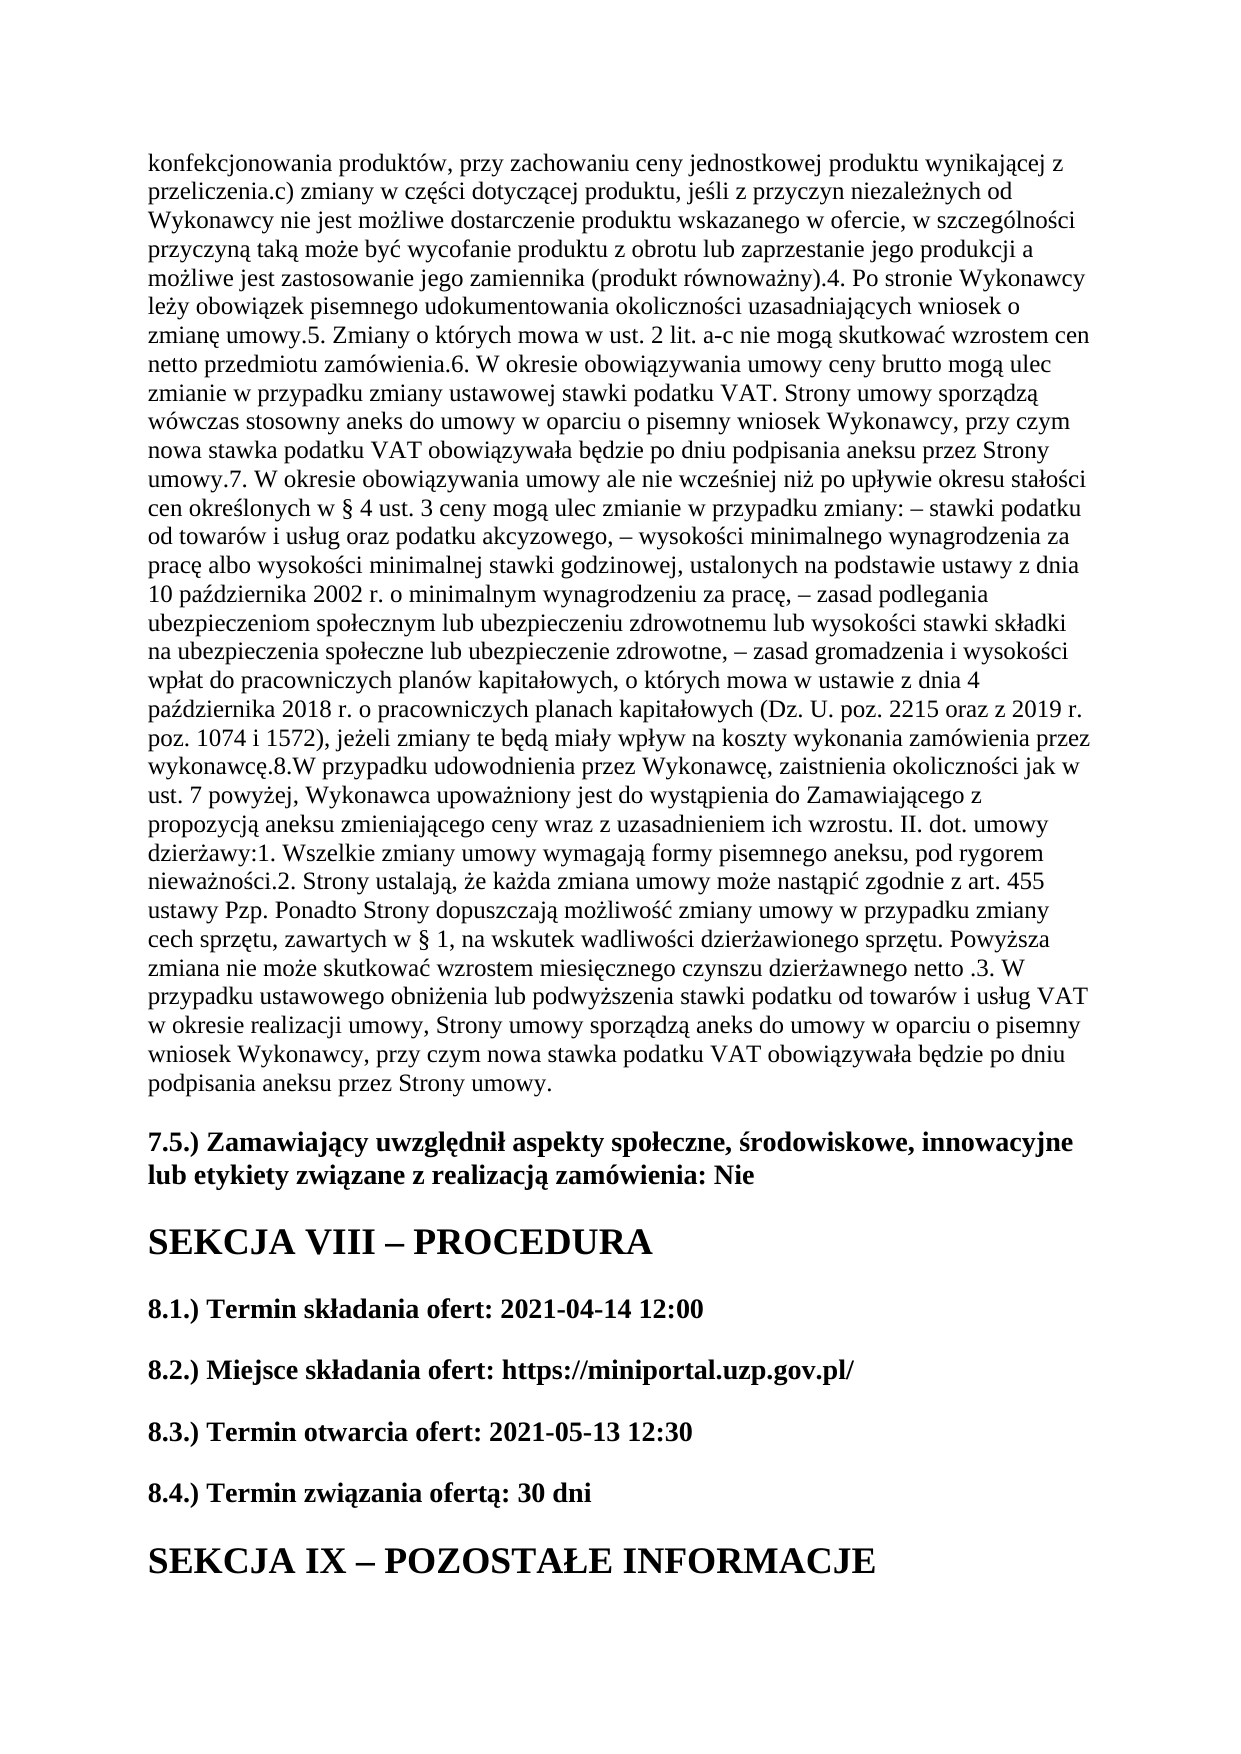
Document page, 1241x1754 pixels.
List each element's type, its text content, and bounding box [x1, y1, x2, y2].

text 7.5.) Zamawiający uwzględnił aspekty społeczne, środowiskowe, innowacyjne lub etykiety związane z realizacją zamówienia: Nie [148, 1126, 1093, 1190]
text 8.1.) Termin składania ofert: 2021-04-14 12:00 [148, 1292, 1093, 1324]
text SEKCJA VIII – PROCEDURA [148, 1219, 1093, 1263]
text 8.4.) Termin związania ofertą: 30 dni [148, 1476, 1093, 1509]
text 8.3.) Termin otwarcia ofert: 2021-05-13 12:30 [148, 1415, 1093, 1447]
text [148, 148, 1093, 1096]
text SEKCJA IX – POZOSTAŁE INFORMACJE [148, 1538, 1093, 1581]
text 8.2.) Miejsce składania ofert: https://miniportal.uzp.gov.pl/ [148, 1353, 1093, 1386]
